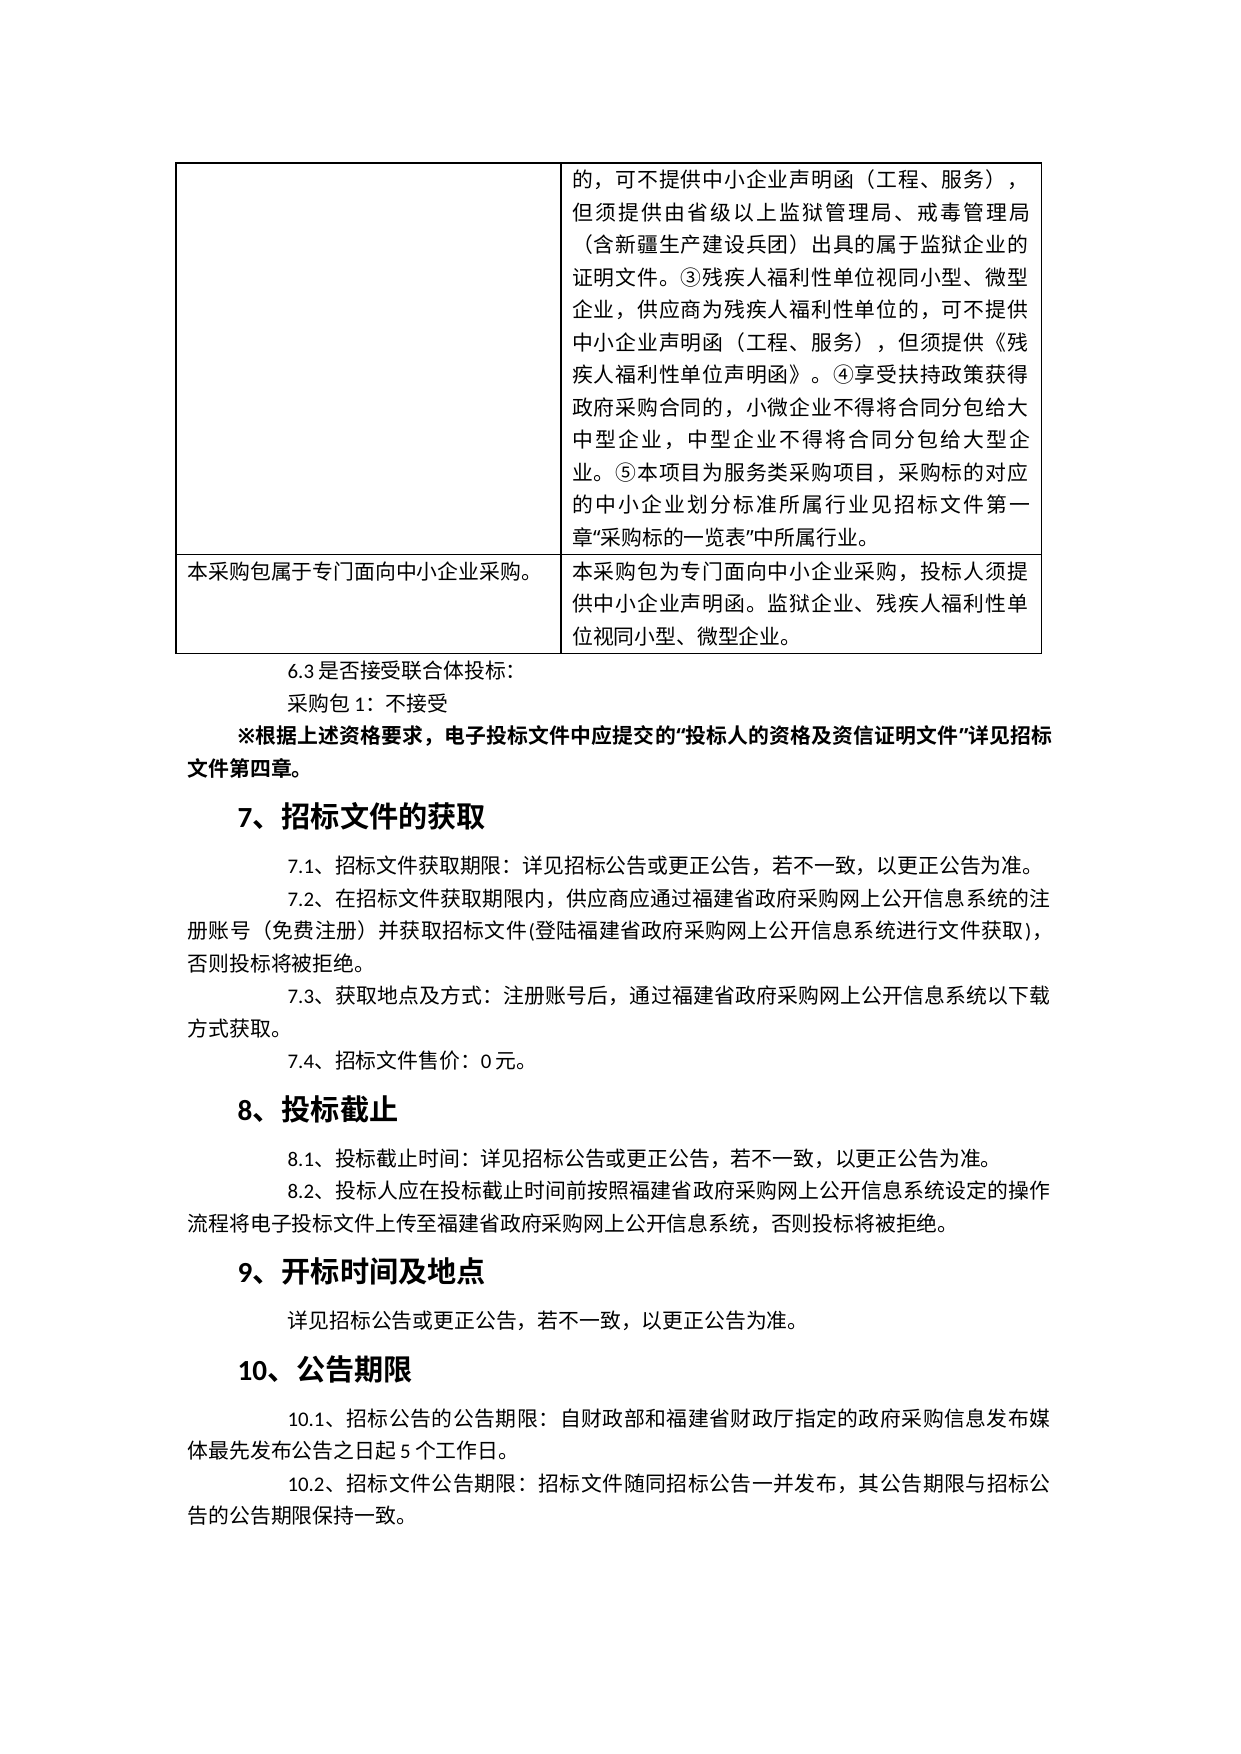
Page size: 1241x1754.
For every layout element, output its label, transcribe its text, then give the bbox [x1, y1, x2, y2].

text 8、投标截止 [187, 1077, 1053, 1142]
text 6.3是否接受联合体投标： [187, 654, 1053, 687]
text 8.1、投标截止时间：详见招标公告或更正公告，若不一致，以更正公告为准。 [187, 1142, 1053, 1174]
text ※根据上述资格要求，电子投标文件中应提交的“投标人的资格及资信证明文件”详见招标文件第四章。 [187, 719, 1053, 784]
text 8.2、投标人应在投标截止时间前按照福建省政府采购网上公开信息系统设定的操作流程将电子投标文件上传至福建省政府采购网上公开信息系统，否则投标将被拒绝。 [187, 1174, 1053, 1239]
text 9、开标时间及地点 [187, 1239, 1053, 1304]
text 详见招标公告或更正公告，若不一致，以更正公告为准。 [187, 1304, 1053, 1337]
text 7、招标文件的获取 [187, 784, 1053, 849]
text 7.3、获取地点及方式：注册账号后，通过福建省政府采购网上公开信息系统以下载方式获取。 [187, 979, 1053, 1044]
text 10、公告期限 [187, 1337, 1053, 1402]
text 10.1、招标公告的公告期限：自财政部和福建省财政厅指定的政府采购信息发布媒体最先发布公告之日起5个工作日。 [187, 1402, 1053, 1467]
text 10.2、招标文件公告期限：招标文件随同招标公告一并发布，其公告期限与招标公告的公告期限保持一致。 [187, 1467, 1053, 1532]
table_cell 本采购包属于专门面向中小企业采购。 [177, 555, 560, 653]
text 7.4、招标文件售价：0元。 [187, 1044, 1053, 1077]
text 7.2、在招标文件获取期限内，供应商应通过福建省政府采购网上公开信息系统的注册账号（免费注册）并获取招标文件(登陆福建省政府采购网上公开信息系统进行文件获取)，否则投标将被拒绝。 [187, 882, 1053, 979]
text 7.1、招标文件获取期限：详见招标公告或更正公告，若不一致，以更正公告为准。 [187, 849, 1053, 882]
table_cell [177, 164, 560, 553]
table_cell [562, 164, 1041, 553]
text 采购包1：不接受 [187, 687, 1053, 719]
table_cell 本采购包为专门面向中小企业采购，投标人须提供中小企业声明函。监狱企业、残疾人福利性单位视同小型、微型企业。 [562, 555, 1041, 653]
